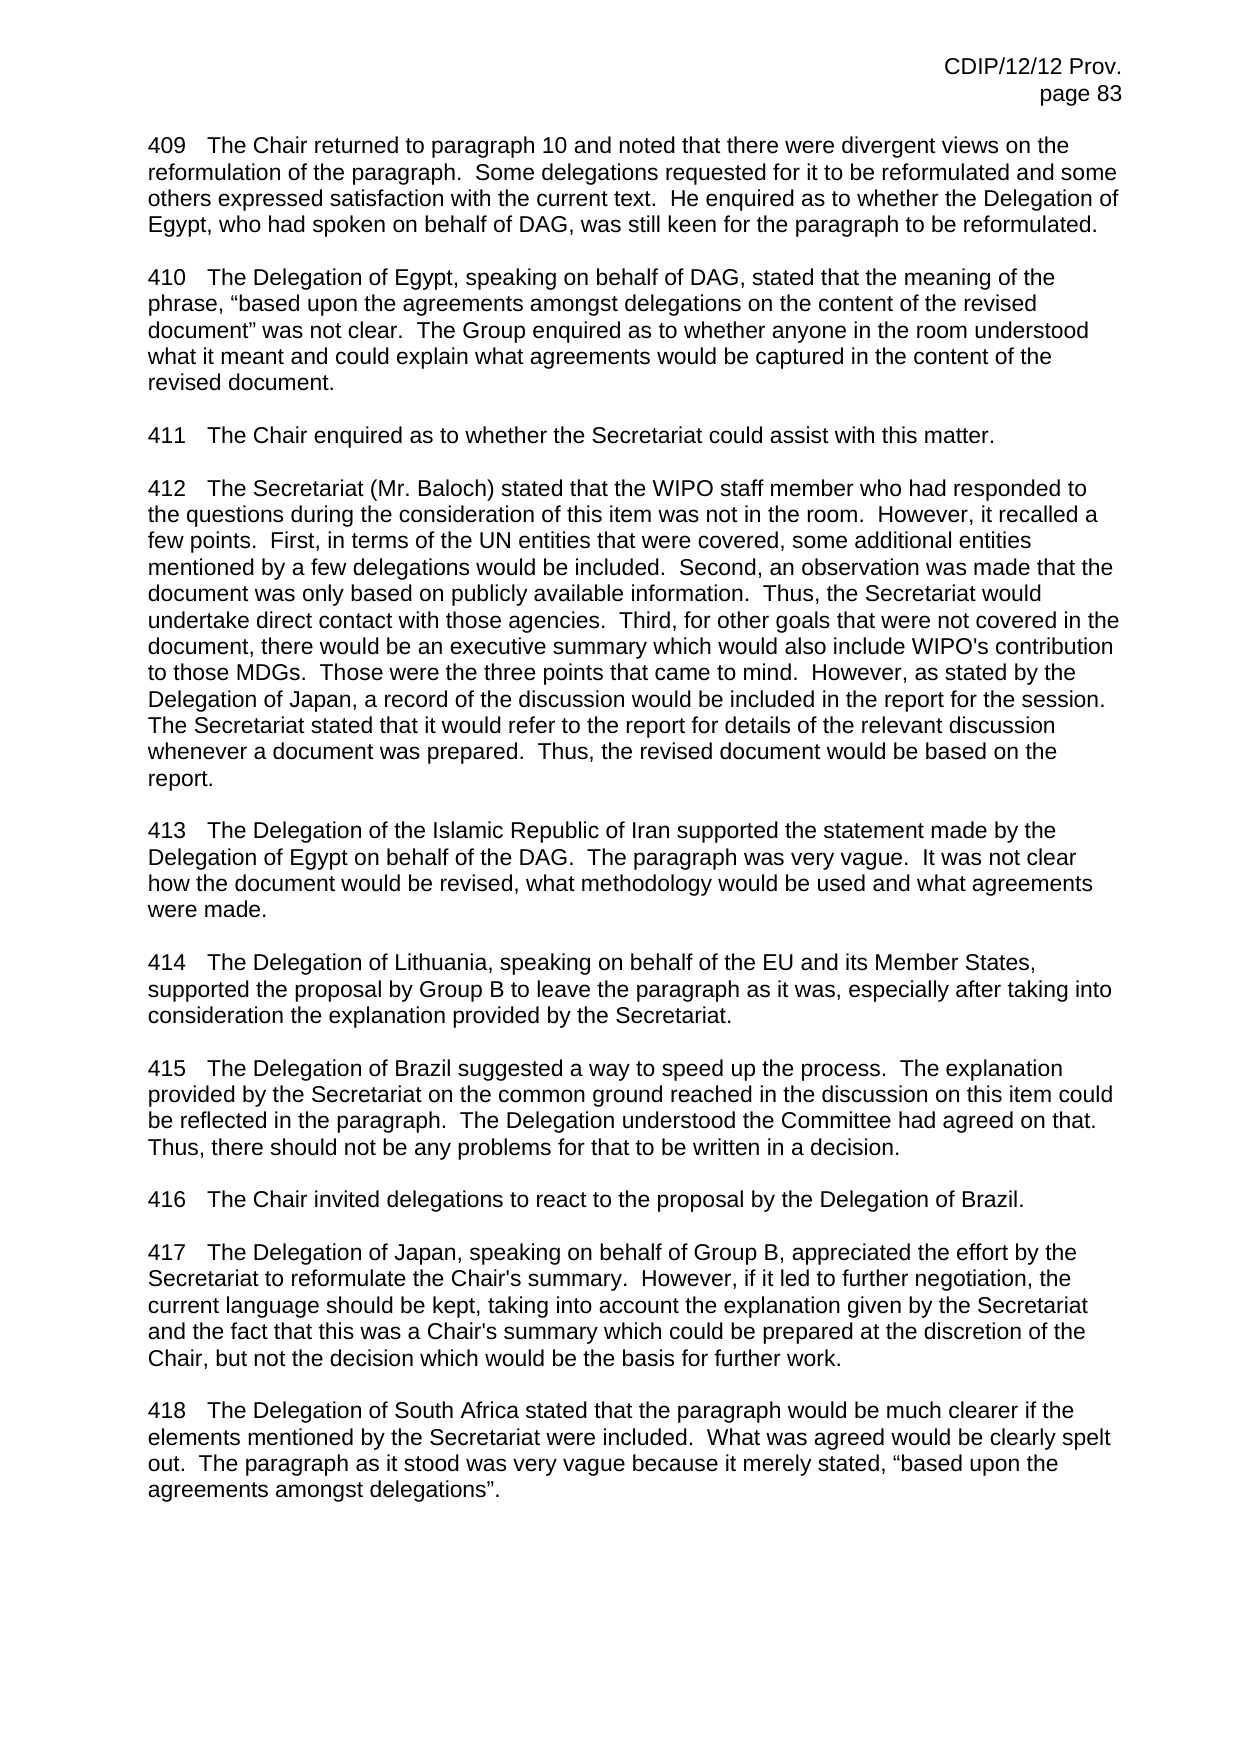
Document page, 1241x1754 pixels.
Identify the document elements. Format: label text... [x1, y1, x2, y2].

text The Chair enquired as to whether the Secretariat could assist with this matter. [148, 422, 1122, 448]
text The Delegation of Egypt, speaking on behalf of DAG, stated that the meaning of the phrase, “based upon the agreements amongst delegations on the content of the revised document” was not clear. The Group enquired as to whether anyone in the room understood what it meant and could explain what agreements would be captured in the content of the revised document. [148, 264, 1122, 396]
text The Delegation of the Islamic Republic of Iran supported the statement made by the Delegation of Egypt on behalf of the DAG. The paragraph was very vague. It was not clear how the document would be revised, what methodology would be used and what agreements were made. [148, 817, 1122, 923]
text The Delegation of Brazil suggested a way to speed up the process. The explanation provided by the Secretariat on the common ground reached in the discussion on this item could be reflected in the paragraph. The Delegation understood the Committee had agreed on that. Thus, there should not be any problems for that to be written in a decision. [148, 1054, 1122, 1160]
text The Delegation of Japan, speaking on behalf of Group B, appreciated the effort by the Secretariat to reformulate the Chair's summary. However, if it led to further negotiation, the current language should be kept, taking into account the explanation given by the Secretariat and the fact that this was a Chair's summary which could be prepared at the discretion of the Chair, but not the decision which would be the basis for further work. [148, 1239, 1122, 1371]
text The Secretariat (Mr. Baloch) stated that the WIPO staff member who had responded to the questions during the consideration of this item was not in the room. However, it recalled a few points. First, in terms of the UN entities that were covered, some additional entities mentioned by a few delegations would be included. Second, an observation was made that the document was only based on publicly available information. Thus, the Secretariat would undertake direct contact with those agencies. Third, for other goals that were not covered in the document, there would be an executive summary which would also include WIPO's contribution to those MDGs. Those were the three points that came to mind. However, as stated by the Delegation of Japan, a record of the discussion would be included in the report for the session. The Secretariat stated that it would refer to the report for details of the relevant discussion whenever a document was prepared. Thus, the revised document would be based on the report. [148, 475, 1122, 791]
text The Delegation of South Africa stated that the paragraph would be much clearer if the elements mentioned by the Secretariat were included. What was agreed would be clearly spelt out. The paragraph as it stood was very vague because it merely stated, “based upon the agreements amongst delegations”. [148, 1397, 1122, 1503]
text The Delegation of Lithuania, speaking on behalf of the EU and its Member States, supported the proposal by Group B to leave the paragraph as it was, especially after taking into consideration the explanation provided by the Secretariat. [148, 949, 1122, 1028]
text The Chair returned to paragraph 10 and noted that there were divergent views on the reformulation of the paragraph. Some delegations requested for it to be reformulated and some others expressed satisfaction with the current text. He enquired as to whether the Delegation of Egypt, who had spoken on behalf of DAG, was still keen for the paragraph to be reformulated. [148, 132, 1122, 238]
text The Chair invited delegations to react to the proposal by the Delegation of Brazil. [148, 1186, 1122, 1213]
